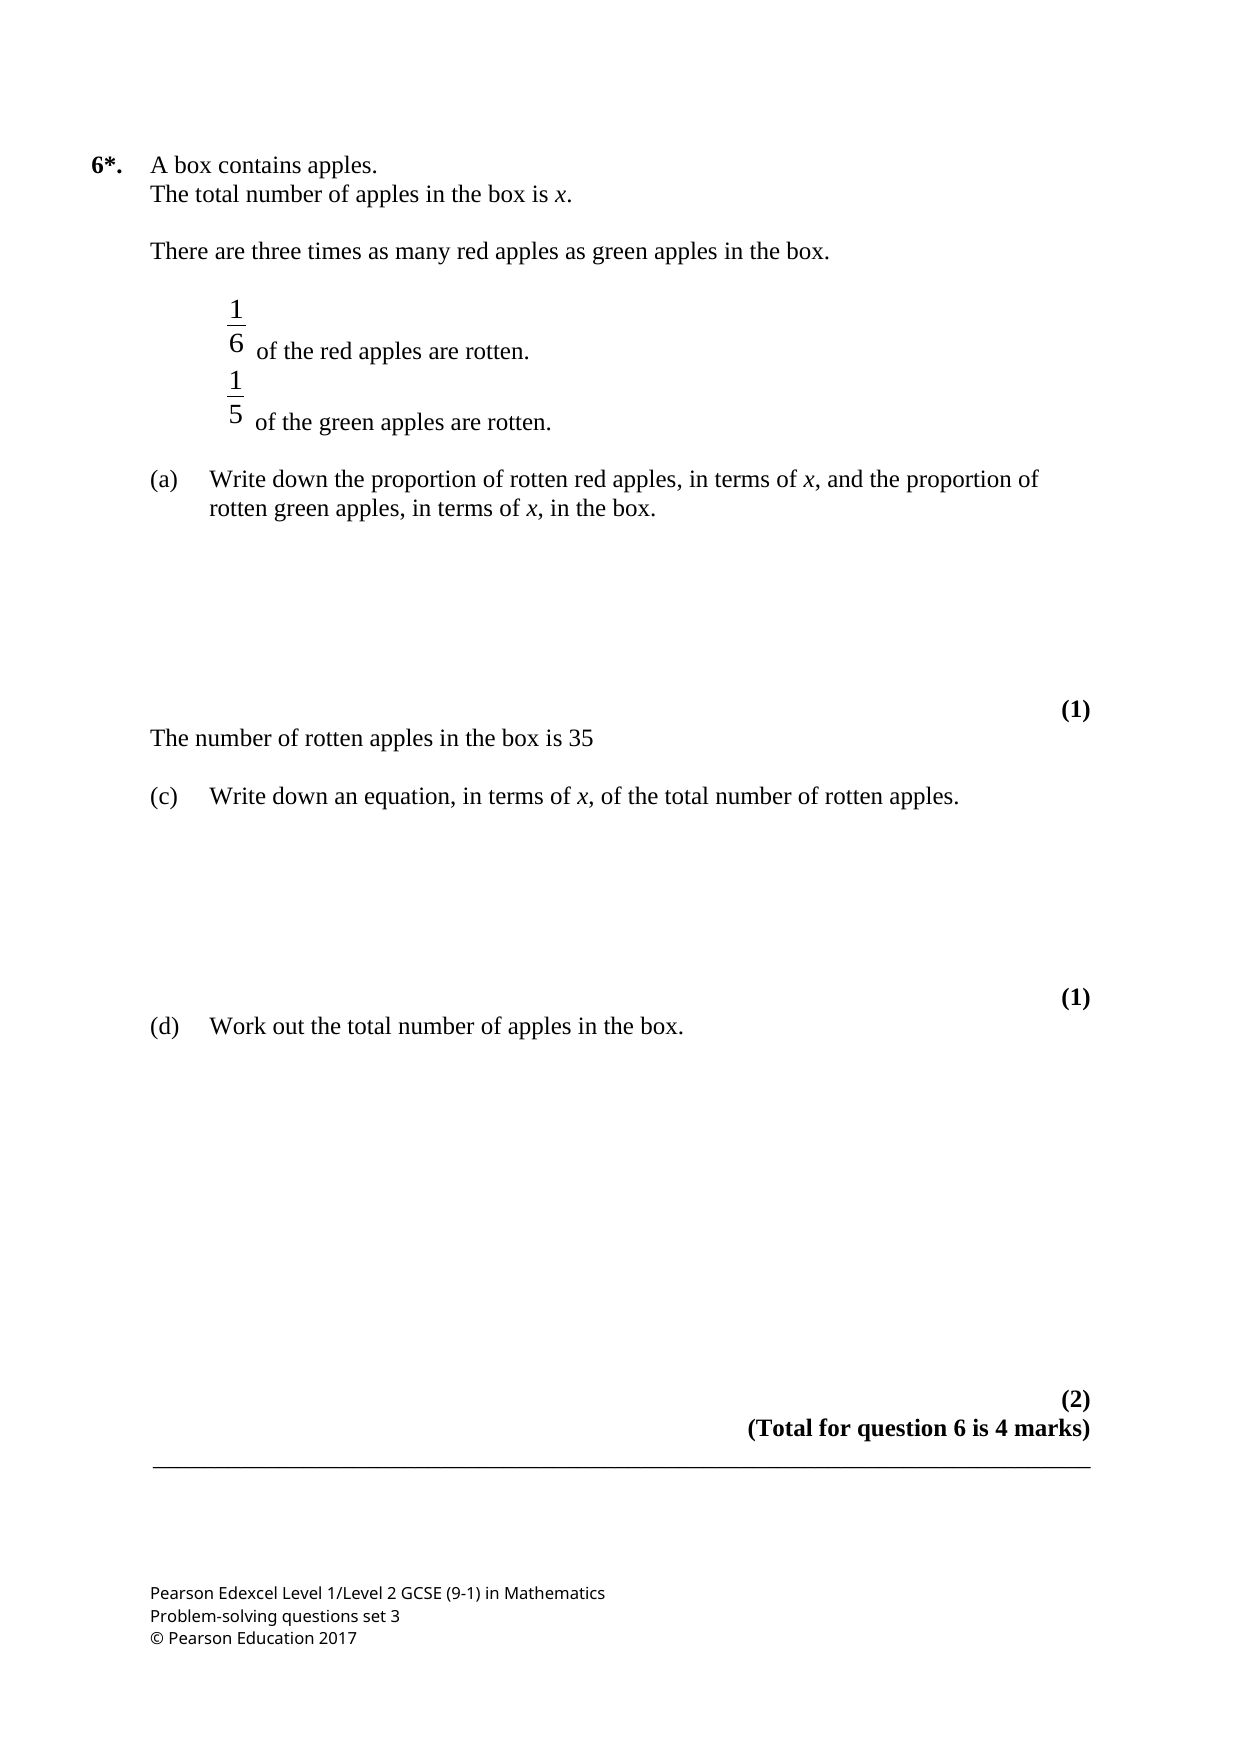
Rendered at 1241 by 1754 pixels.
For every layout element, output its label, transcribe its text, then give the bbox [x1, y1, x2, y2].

text ___________________________________________________________________________ [150, 1442, 1090, 1471]
text (Total for question 6 is 4 marks) [150, 1413, 1090, 1442]
text The total number of apples in the box is x. [150, 179, 1090, 207]
text (1) [150, 982, 1090, 1011]
text There are three times as many red apples as green apples in the box. [150, 236, 1090, 265]
text of the red apples are rotten. [150, 294, 1090, 365]
text (2) [150, 1384, 1090, 1413]
text (1) [150, 694, 1090, 723]
text (d) Work out the total number of apples in the box. [150, 1011, 1090, 1039]
text of the green apples are rotten. [150, 365, 1090, 436]
text (c) Write down an equation, in terms of x, of the total number of rotten apples. [150, 781, 1090, 809]
text (a) Write down the proportion of rotten red apples, in terms of x, and the proportion of rotten green apples, in terms of x, in the box. [150, 464, 1090, 522]
text The number of rotten apples in the box is 35 [150, 723, 1090, 752]
text 6*. A box contains apples. [91, 150, 1090, 179]
